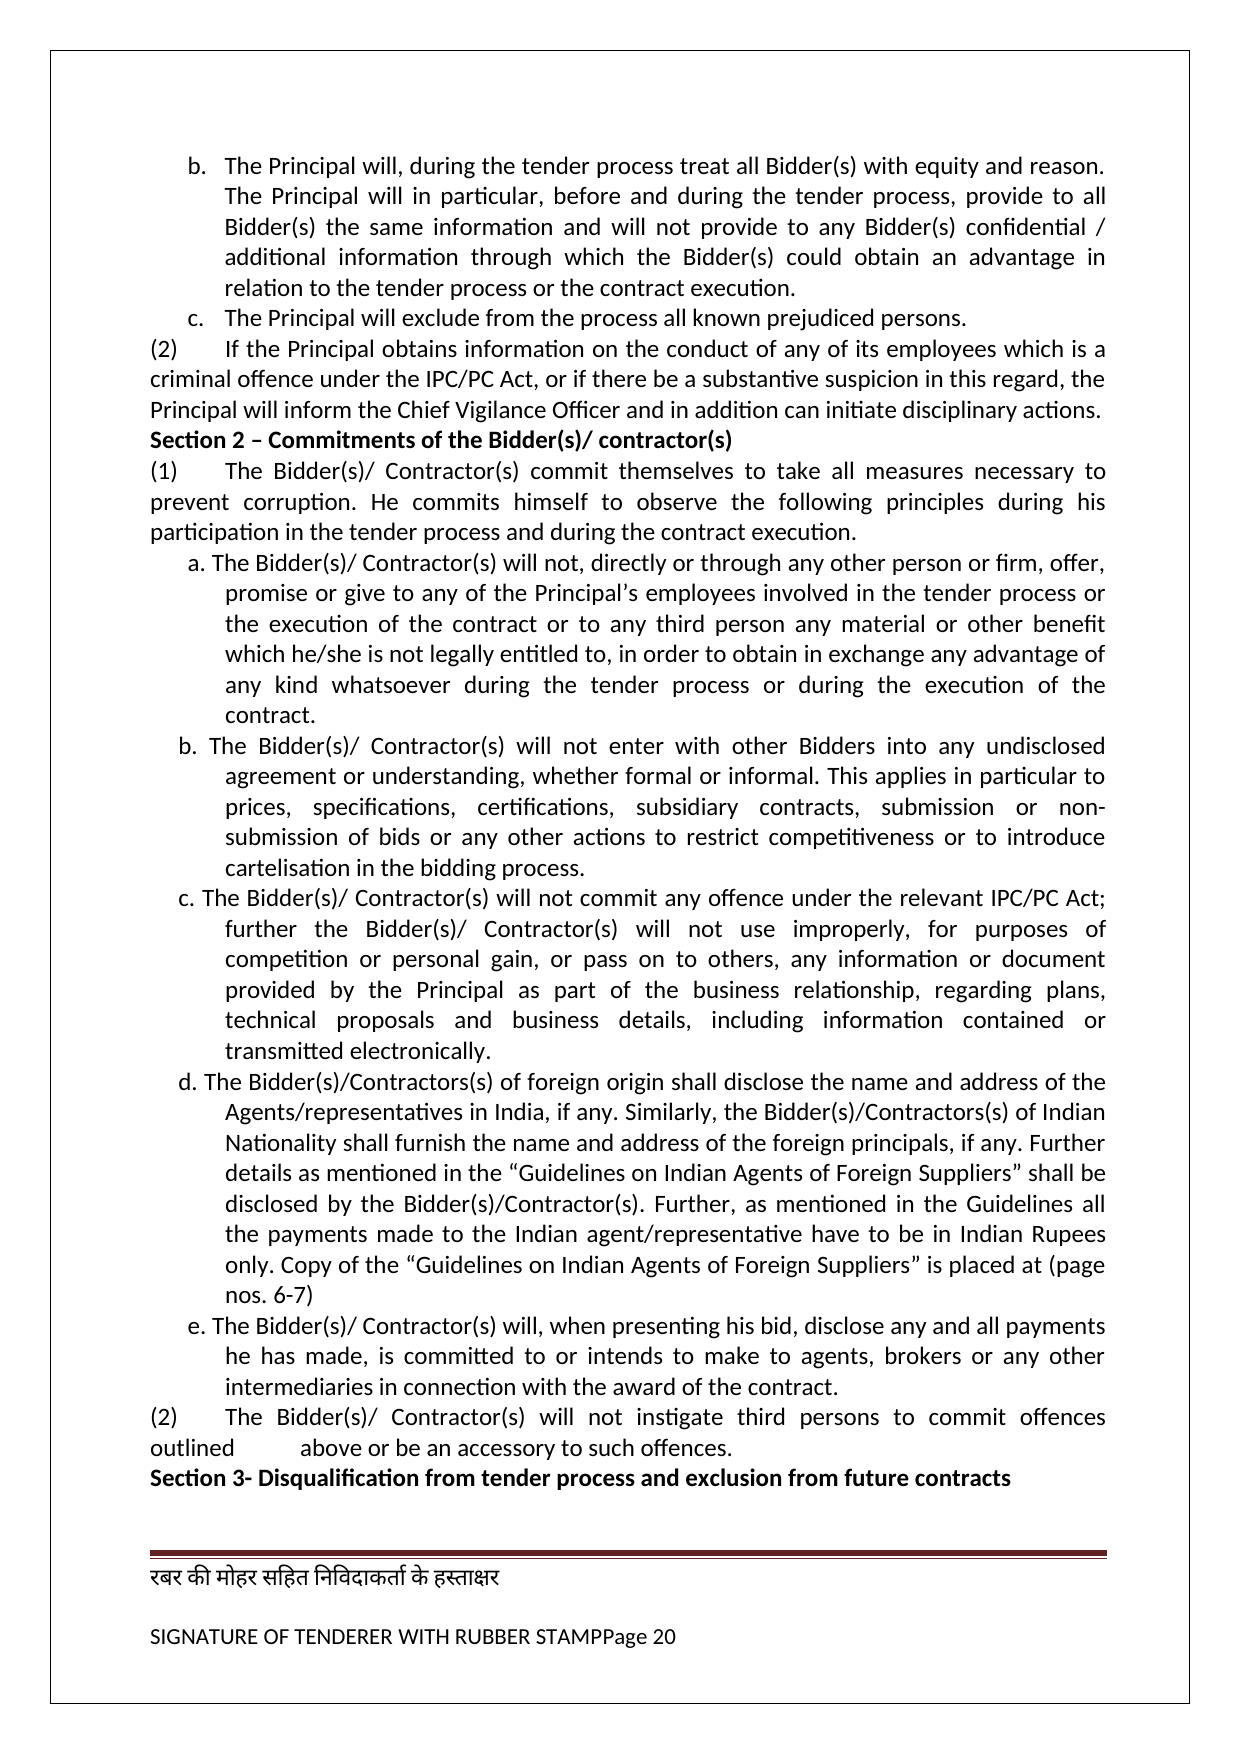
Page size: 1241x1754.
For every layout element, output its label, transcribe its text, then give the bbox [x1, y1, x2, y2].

text b. The Principal will, during the tender process treat all Bidder(s) with equity and reason. The Principal will in particular, before and during the tender process, provide to all Bidder(s) the same information and will not provide to any Bidder(s) confidential / additional information through which the Bidder(s) could obtain an advantage in relation to the tender process or the contract execution. [187, 150, 1107, 303]
text e. The Bidder(s)/ Contractor(s) will, when presenting his bid, disclose any and all payments he has made, is committed to or intends to make to agents, brokers or any other intermediaries in connection with the award of the contract. [187, 1310, 1107, 1401]
text a. The Bidder(s)/ Contractor(s) will not, directly or through any other person or firm, offer, promise or give to any of the Principal’s employees involved in the tender process or the execution of the contract or to any third person any material or other benefit which he/she is not legally entitled to, in order to obtain in exchange any advantage of any kind whatsoever during the tender process or during the execution of the contract. [187, 547, 1107, 730]
text Section 3- Disqualification from tender process and exclusion from future contracts [150, 1462, 1107, 1493]
text d. The Bidder(s)/Contractors(s) of foreign origin shall disclose the name and address of the Agents/representatives in India, if any. Similarly, the Bidder(s)/Contractors(s) of Indian Nationality shall furnish the name and address of the foreign principals, if any. Further details as mentioned in the “Guidelines on Indian Agents of Foreign Suppliers” shall be disclosed by the Bidder(s)/Contractor(s). Further, as mentioned in the Guidelines all the payments made to the Indian agent/representative have to be in Indian Rupees only. Copy of the “Guidelines on Indian Agents of Foreign Suppliers” is placed at (page nos. 6-7) [178, 1066, 1107, 1310]
text (2) If the Principal obtains information on the conduct of any of its employees which is a criminal offence under the IPC/PC Act, or if there be a substantive suspicion in this regard, the Principal will inform the Chief Vigilance Officer and in addition can initiate disciplinary actions. [150, 333, 1107, 425]
text c. The Bidder(s)/ Contractor(s) will not commit any offence under the relevant IPC/PC Act; further the Bidder(s)/ Contractor(s) will not use improperly, for purposes of competition or personal gain, or pass on to others, any information or document provided by the Principal as part of the business relationship, regarding plans, technical proposals and business details, including information contained or transmitted electronically. [178, 882, 1107, 1066]
text b. The Bidder(s)/ Contractor(s) will not enter with other Bidders into any undisclosed agreement or understanding, whether formal or informal. This applies in particular to prices, specifications, certifications, subsidiary contracts, submission or non-submission of bids or any other actions to restrict competitiveness or to introduce cartelisation in the bidding process. [178, 730, 1107, 882]
text c. The Principal will exclude from the process all known prejudiced persons. [187, 303, 1107, 333]
text Section 2 – Commitments of the Bidder(s)/ contractor(s) [150, 425, 1107, 455]
text (1) The Bidder(s)/ Contractor(s) commit themselves to take all measures necessary to prevent corruption. He commits himself to observe the following principles during his participation in the tender process and during the contract execution. [150, 455, 1107, 547]
text (2) The Bidder(s)/ Contractor(s) will not instigate third persons to commit offences outlined above or be an accessory to such offences. [150, 1401, 1107, 1462]
